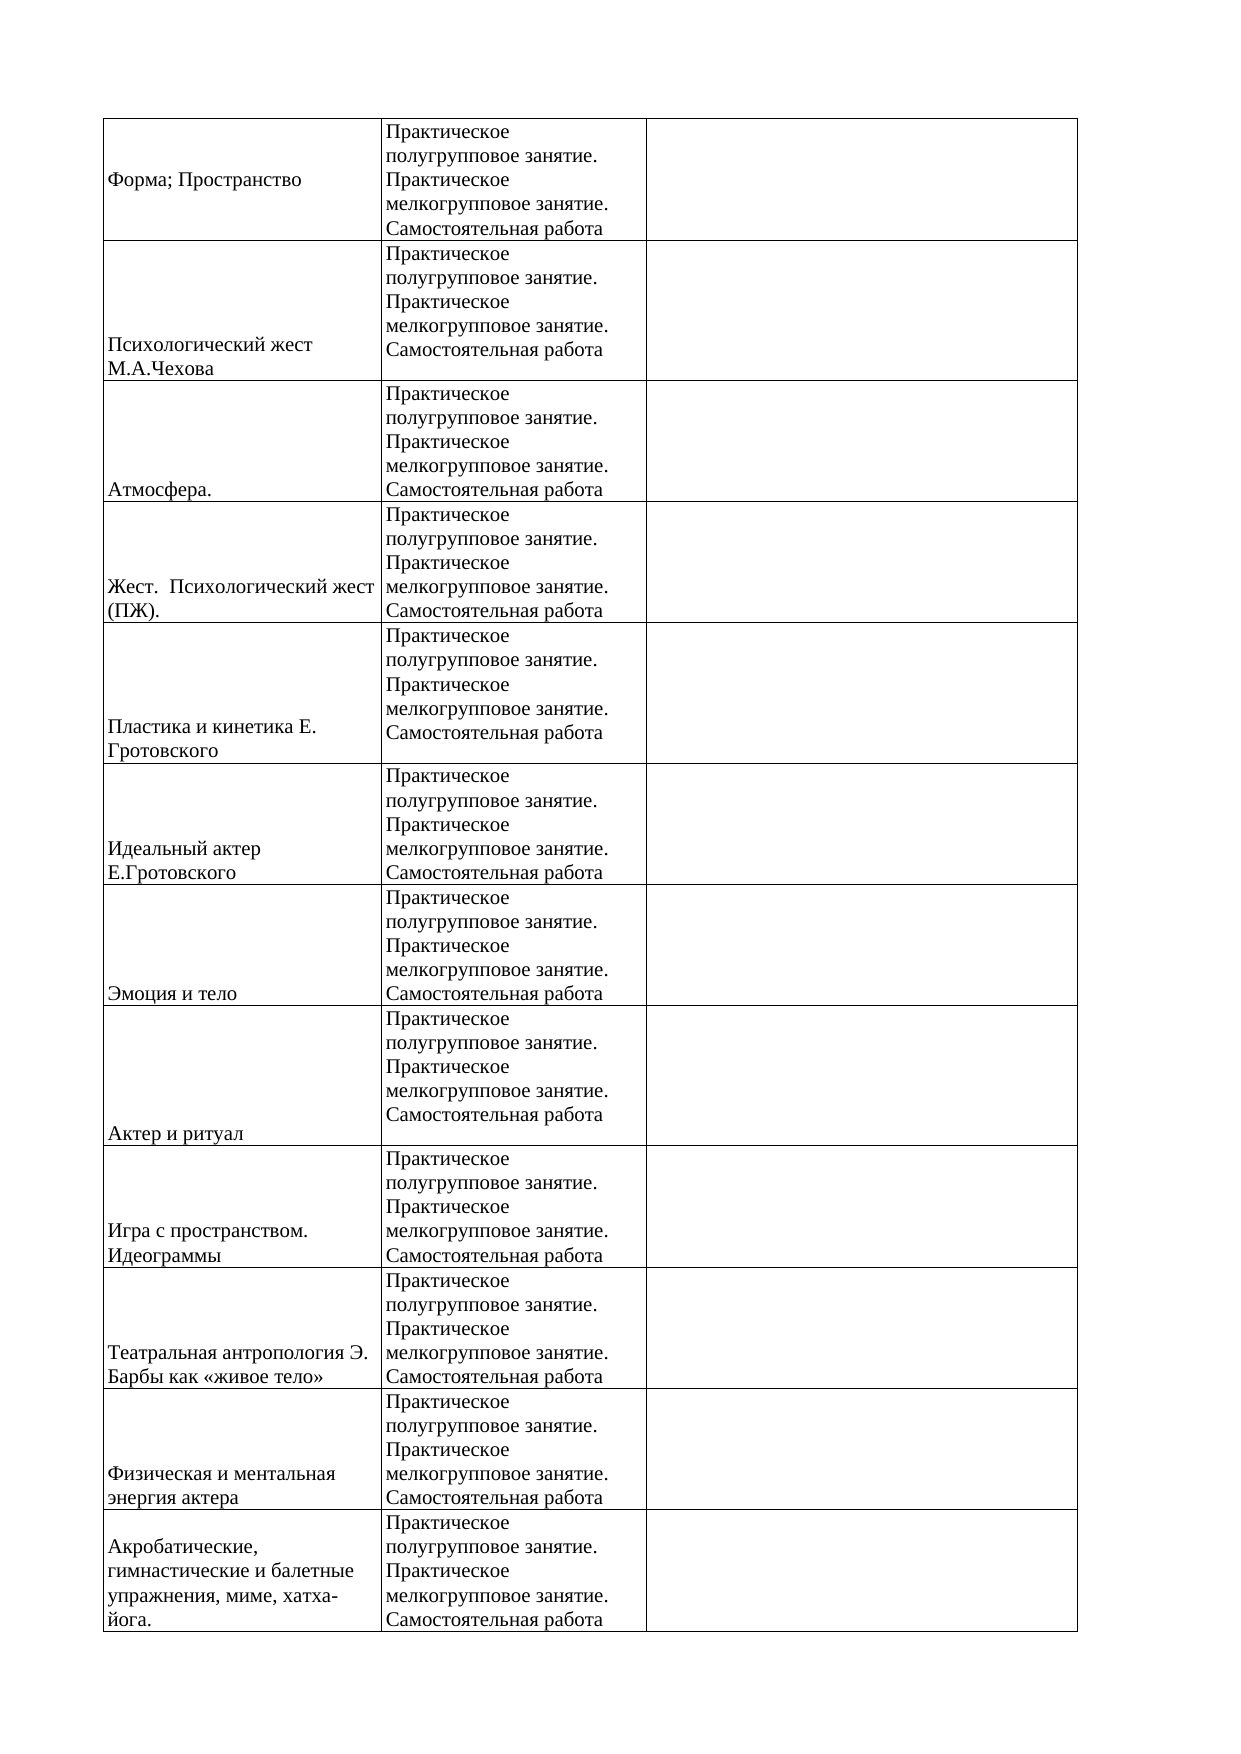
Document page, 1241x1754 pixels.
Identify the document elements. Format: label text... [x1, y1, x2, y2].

table_cell Практическое полугрупповое занятие. Практическое мелкогрупповое занятие. Самостоятельная работа [382, 1268, 646, 1388]
table_cell [647, 1146, 1077, 1267]
table_cell [647, 623, 1077, 762]
table_cell Практическое полугрупповое занятие. Практическое мелкогрупповое занятие. Самостоятельная работа [382, 502, 646, 622]
table_cell [647, 764, 1077, 884]
table_cell Практическое полугрупповое занятие. Практическое мелкогрупповое занятие. Самостоятельная работа [382, 1389, 646, 1509]
table_cell Практическое полугрупповое занятие. Практическое мелкогрупповое занятие. Самостоятельная работа [382, 1006, 646, 1145]
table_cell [382, 1510, 646, 1631]
table_cell [647, 1006, 1077, 1145]
table_cell [647, 119, 1077, 239]
table_cell Практическое полугрупповое занятие. Практическое мелкогрупповое занятие. Самостоятельная работа [382, 885, 646, 1005]
table_cell Акробатические, гимнастические и балетные упражнения, миме, хатха-йога. [104, 1510, 381, 1631]
table_cell [647, 1510, 1077, 1631]
table_cell [647, 381, 1077, 501]
table_cell Практическое полугрупповое занятие. Практическое мелкогрупповое занятие. Самостоятельная работа [382, 381, 646, 501]
table_cell Идеальный актер Е.Гротовского [104, 764, 381, 884]
table_cell Форма; Пространство [104, 119, 381, 239]
table_cell Игра с пространством. Идеограммы [104, 1146, 381, 1267]
table_cell Театральная антропология Э. Барбы как «живое тело» [104, 1268, 381, 1388]
table_cell Пластика и кинетика Е. Гротовского [104, 623, 381, 762]
table_cell Атмосфера. [104, 381, 381, 501]
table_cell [382, 241, 646, 379]
table_cell [647, 1389, 1077, 1509]
table_cell [647, 241, 1077, 379]
table_cell Эмоция и тело [104, 885, 381, 1005]
table_cell Практическое полугрупповое занятие. Практическое мелкогрупповое занятие. Самостоятельная работа [382, 764, 646, 884]
table_cell Практическое полугрупповое занятие. Практическое мелкогрупповое занятие. Самостоятельная работа [382, 1146, 646, 1267]
table_cell [647, 502, 1077, 622]
table_cell Практическое полугрупповое занятие. Практическое мелкогрупповое занятие. Самостоятельная работа [382, 623, 646, 762]
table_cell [382, 119, 646, 239]
table_cell Актер и ритуал [104, 1006, 381, 1145]
table_cell Психологический жест М.А.Чехова [104, 241, 381, 379]
table_cell [647, 885, 1077, 1005]
table_cell Жест. Психологический жест (ПЖ). [104, 502, 381, 622]
table_cell [647, 1268, 1077, 1388]
table_cell Физическая и ментальная энергия актера [104, 1389, 381, 1509]
